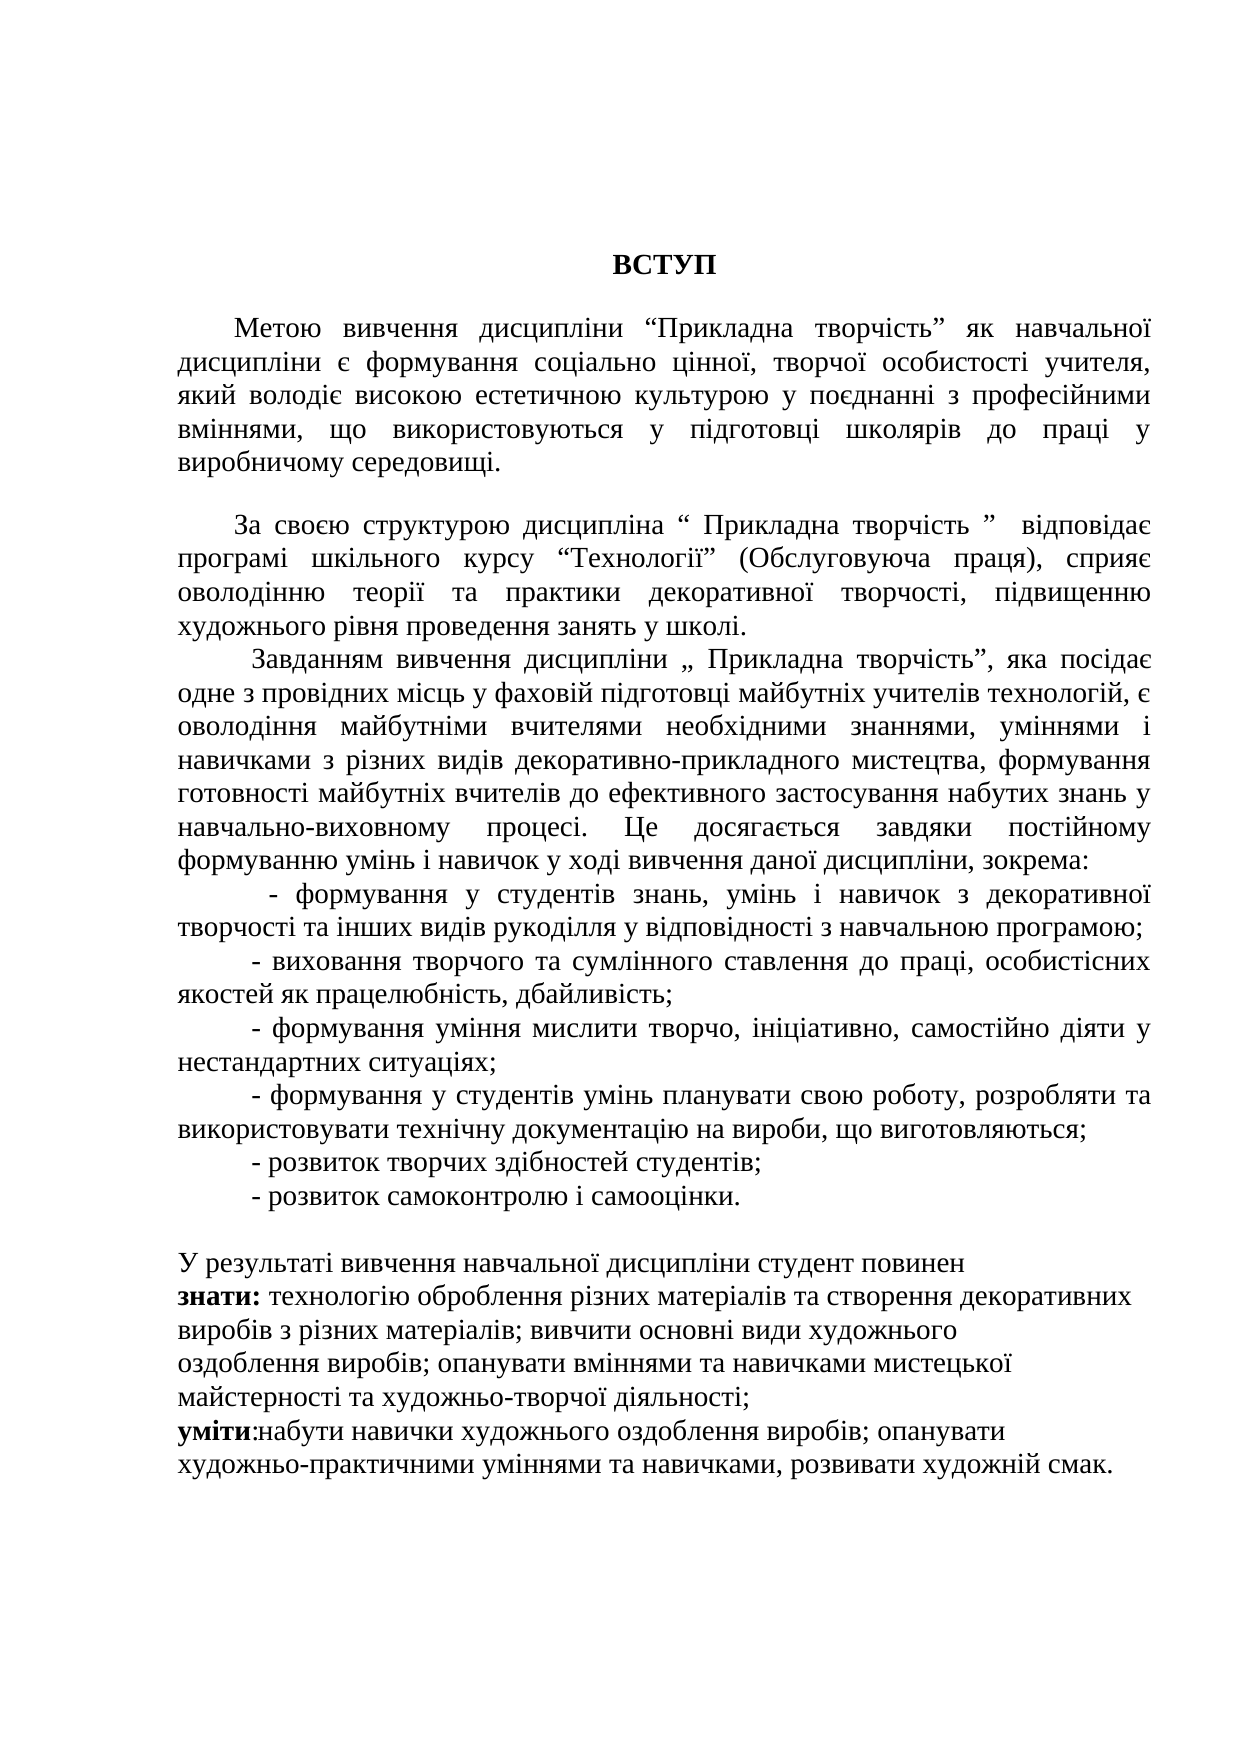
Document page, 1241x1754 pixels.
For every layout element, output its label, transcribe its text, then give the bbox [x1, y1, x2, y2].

text - розвиток самоконтролю і самооцінки. [177, 1178, 1152, 1211]
text За своєю структурою дисципліна “ Прикладна творчість ” відповідає програмі шкільного курсу “Технології” (Обслуговуюча праця), сприяє оволодінню теорії та практики декоративної творчості, підвищенню художнього рівня проведення занять у школі. [177, 507, 1152, 641]
text уміти׃ набути навички художнього оздоблення виробів; опанувати [177, 1413, 1152, 1446]
text - формування уміння мислити творчо, ініціативно, самостійно діяти у нестандартних ситуаціях; [177, 1010, 1152, 1077]
text майстерності та художньо-творчої діяльності; [177, 1379, 1152, 1413]
text - формування у студентів умінь планувати свою роботу, розробляти та використовувати технічну документацію на вироби, що виготовляються; [177, 1077, 1152, 1144]
text У результаті вивчення навчальної дисципліни студент повинен [177, 1245, 1152, 1278]
text виробів з різних матеріалів; вивчити основні види художнього [177, 1312, 1152, 1346]
text Завданням вивчення дисципліни „ Прикладна творчість”, яка посідає одне з провідних місць у фаховій підготовці майбутніх учителів технологій, є оволодіння майбутніми вчителями необхідними знаннями, уміннями і навичками з різних видів декоративно-прикладного мистецтва, формування готовності майбутніх вчителів до ефективного застосування набутих знань у навчально-виховному процесі. Це досягається завдяки постійному формуванню умінь і навичок у ході вивчення даної дисципліни, зокрема: [177, 641, 1152, 876]
text знати: технологію оброблення різних матеріалів та створення декоративних [177, 1278, 1152, 1312]
text - розвиток творчих здібностей студентів; [177, 1144, 1152, 1178]
text художньо-практичними уміннями та навичками, розвивати художній смак. [177, 1446, 1152, 1480]
text - виховання творчого та сумлінного ставлення до праці, особистісних якостей як працелюбність, дбайливість; [177, 943, 1152, 1010]
text оздоблення виробів; опанувати вміннями та навичками мистецької [177, 1346, 1152, 1379]
text - формування у студентів знань, умінь і навичок з декоративної творчості та інших видів рукоділля у відповідності з навчальною програмою; [177, 876, 1152, 943]
text Метою вивчення дисципліни “Прикладна творчість” як навчальної дисципліни є формування соціально цінної, творчої особистості учителя, який володіє високою естетичною культурою у поєднанні з професійними вміннями, що використовуються у підготовці школярів до праці у виробничому середовищі. [177, 310, 1152, 478]
text ВСТУП [177, 247, 1152, 281]
